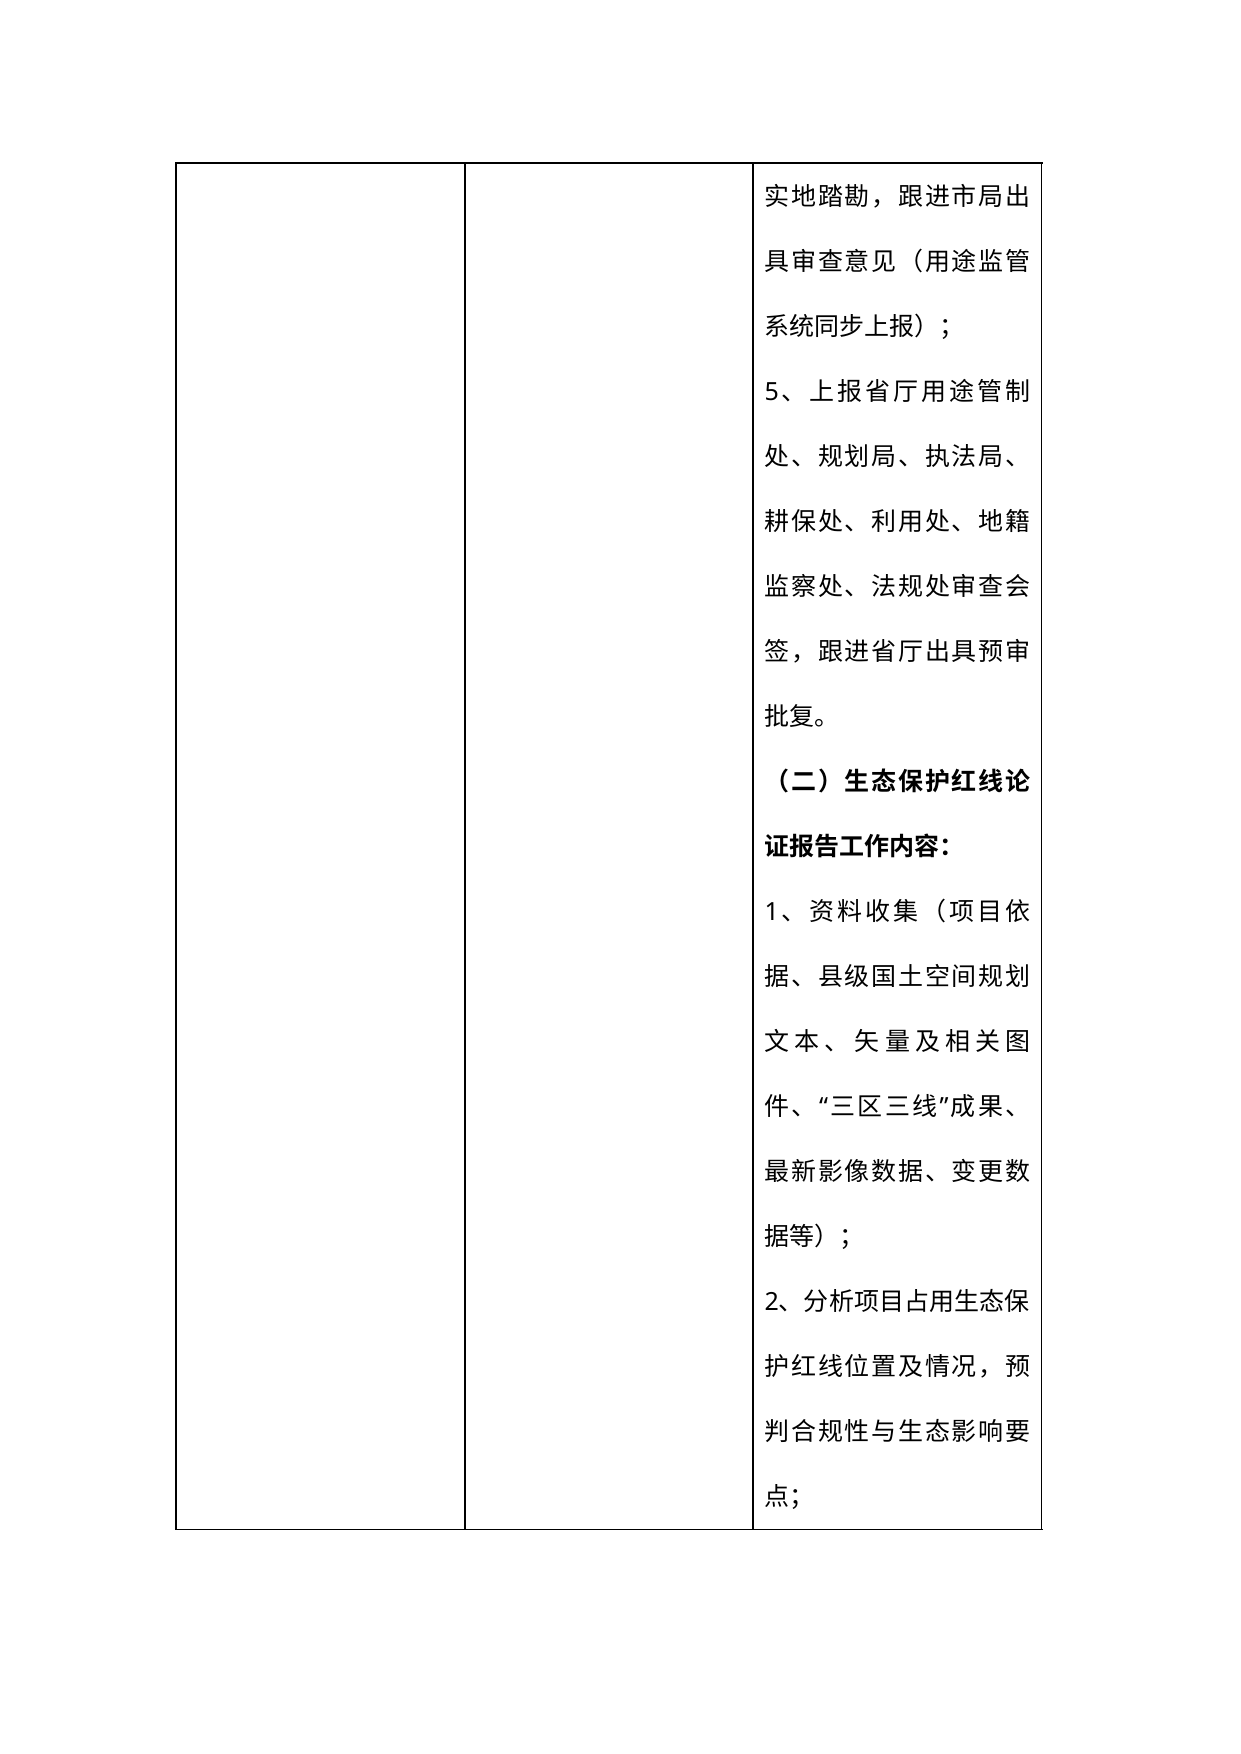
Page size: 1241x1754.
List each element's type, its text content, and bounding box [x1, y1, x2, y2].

table_cell [466, 164, 752, 1528]
table_cell 1 [177, 164, 464, 1528]
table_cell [754, 164, 1041, 1528]
